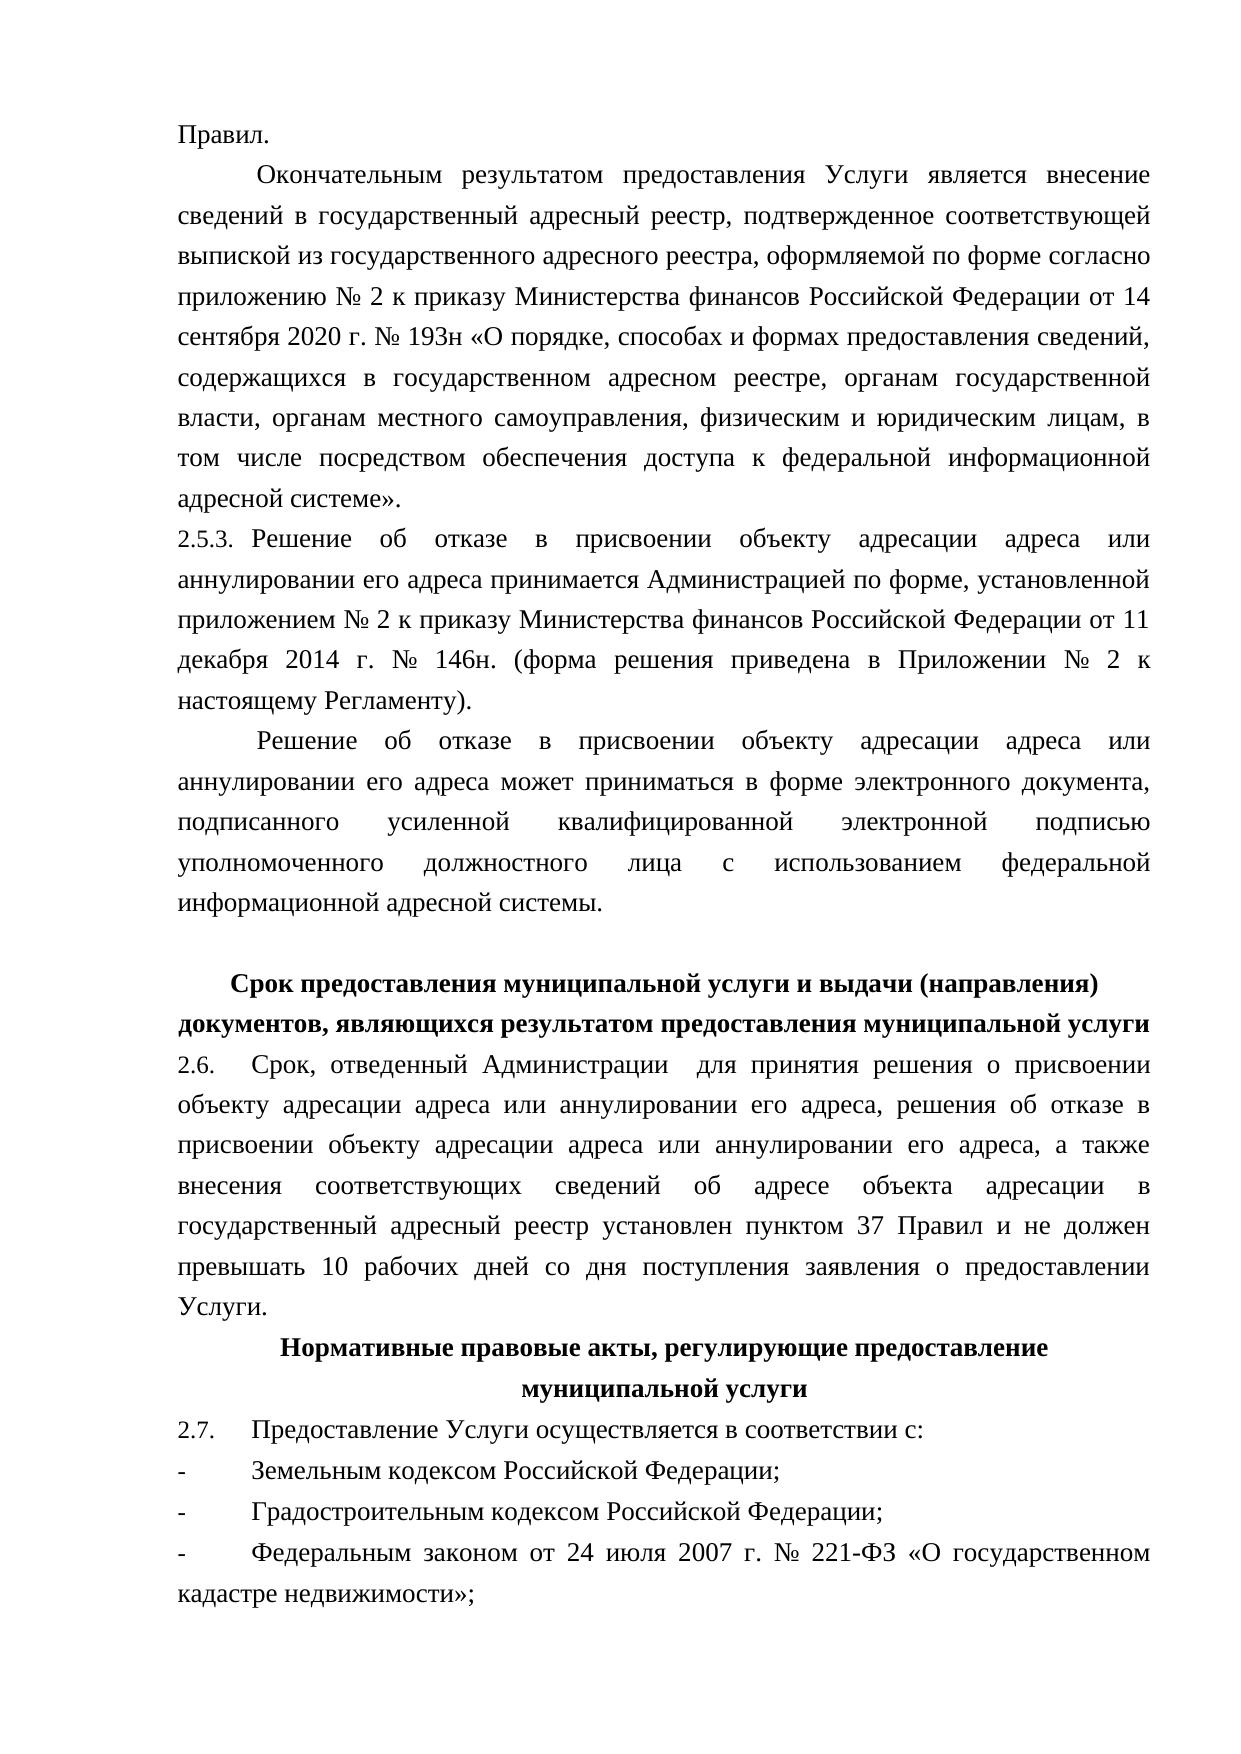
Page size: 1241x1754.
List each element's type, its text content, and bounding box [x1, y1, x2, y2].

text Окончательным результатом предоставления Услуги является внесение сведений в государственный адресный реестр, подтвержденное соответствующей выпиской из государственного адресного реестра, оформляемой по форме согласно приложению № 2 к приказу Министерства финансов Российской Федерации от 14 сентября 2020 г. № 193н «О порядке, способах и формах предоставления сведений, содержащихся в государственном адресном реестре, органам государственной власти, органам местного самоуправления, физическим и юридическим лицам, в том числе посредством обеспечения доступа к федеральной информационной адресной системе». [177, 158, 1152, 513]
list Предоставление Услуги осуществляется в соответствии с: [177, 1413, 1152, 1444]
list Земельным кодексом Российской Федерации; [177, 1454, 1152, 1485]
list Срок, отведенный Администрации для принятия решения о присвоении объекту адресации адреса или аннулировании его адреса, решения об отказе в присвоении объекту адресации адреса или аннулировании его адреса, а также внесения соответствующих сведений об адресе объекта адресации в государственный адресный реестр установлен пунктом 37 Правил и не должен превышать 10 рабочих дней со дня поступления заявления о предоставлении Услуги. [177, 1048, 1152, 1321]
text Срок предоставления муниципальной услуги и выдачи (направления) документов, являющихся результатом предоставления муниципальной услуги [177, 967, 1152, 1038]
list Федеральным законом от 24 июля 2007 г. № 221-ФЗ «О государственном кадастре недвижимости»; [177, 1536, 1152, 1608]
list Решение об отказе в присвоении объекту адресации адреса или аннулировании его адреса принимается Администрацией по форме, установленной приложением № 2 к приказу Министерства финансов Российской Федерации от 11 декабря 2014 г. № 146н. (форма решения приведена в Приложении № 2 к настоящему Регламенту). [177, 522, 1152, 715]
text Нормативные правовые акты, регулирующие предоставление муниципальной услуги [177, 1331, 1152, 1403]
text Решение об отказе в присвоении объекту адресации адреса или аннулировании его адреса может приниматься в форме электронного документа, подписанного усиленной квалифицированной электронной подписью уполномоченного должностного лица с использованием федеральной информационной адресной системы. [177, 724, 1152, 917]
list Градостроительным кодексом Российской Федерации; [177, 1495, 1152, 1526]
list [177, 118, 1152, 149]
